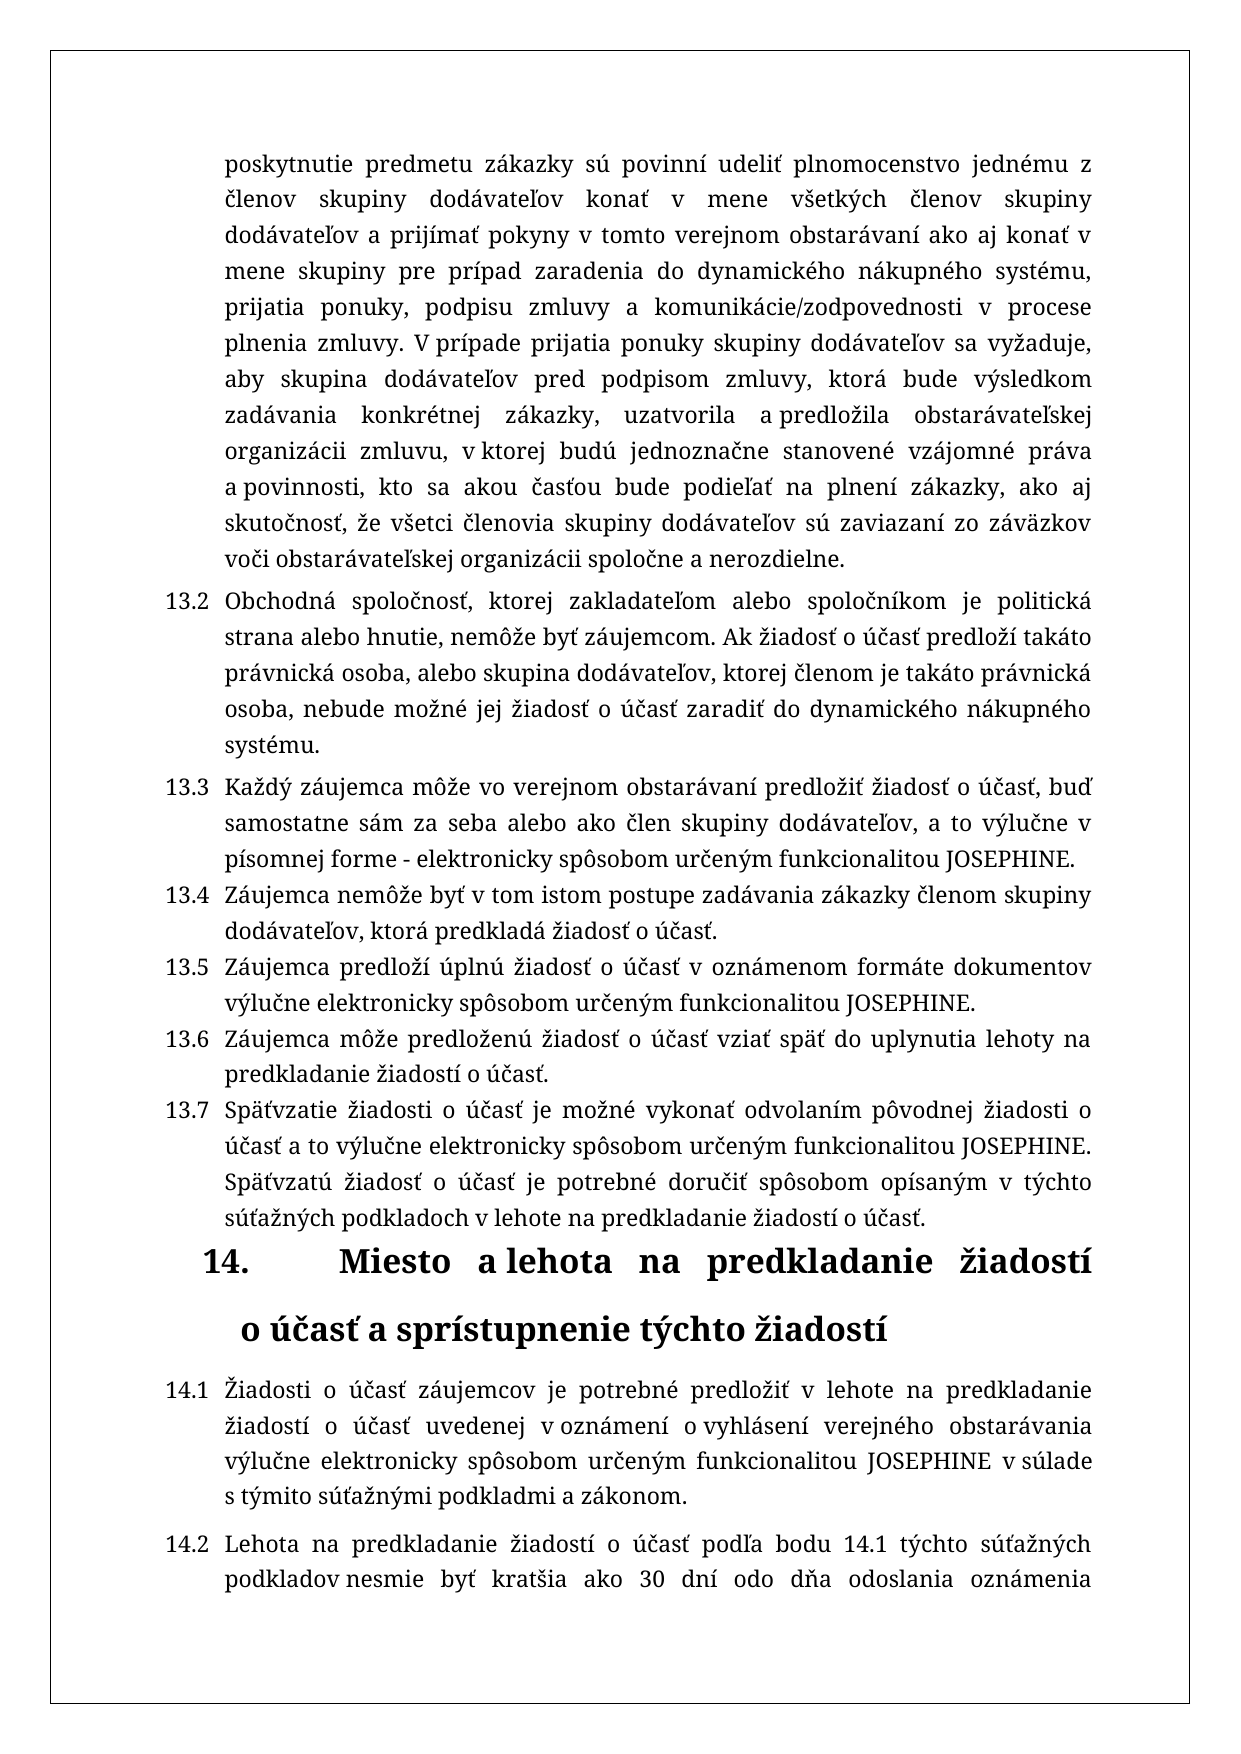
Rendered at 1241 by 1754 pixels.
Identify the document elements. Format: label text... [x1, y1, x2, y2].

text 13.5 Záujemca predloží úplnú žiadosť o účasť v oznámenom formáte dokumentov výlučne elektronicky spôsobom určeným funkcionalitou JOSEPHINE. [165, 951, 1093, 1018]
text 13.7 Späťvzatie žiadosti o účasť je možné vykonať odvolaním pôvodnej žiadosti o účasť a to výlučne elektronicky spôsobom určeným funkcionalitou JOSEPHINE. Späťvzatú žiadosť o účasť je potrebné doručiť spôsobom opísaným v týchto súťažných podkladoch v lehote na predkladanie žiadostí o účasť. [165, 1094, 1093, 1233]
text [165, 147, 1093, 574]
text 13.3 Každý záujemca môže vo verejnom obstarávaní predložiť žiadosť o účasť, buď samostatne sám za seba alebo ako člen skupiny dodávateľov, a to výlučne v písomnej forme - elektronicky spôsobom určeným funkcionalitou JOSEPHINE. [165, 771, 1093, 874]
text 13.4 Záujemca nemôže byť v tom istom postupe zadávania zákazky členom skupiny dodávateľov, ktorá predkladá žiadosť o účasť. [165, 879, 1093, 946]
text 13.2 Obchodná spoločnosť, ktorej zakladateľom alebo spoločníkom je politická strana alebo hnutie, nemôže byť záujemcom. Ak žiadosť o účasť predloží takáto právnická osoba, alebo skupina dodávateľov, ktorej členom je takáto právnická osoba, nebude možné jej žiadosť o účasť zaradiť do dynamického nákupného systému. [165, 585, 1093, 760]
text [165, 1528, 1093, 1595]
text 14.1 Žiadosti o účasť záujemcov je potrebné predložiť v lehote na predkladanie žiadostí o účasť uvedenej v oznámení o vyhlásení verejného obstarávania výlučne elektronicky spôsobom určeným funkcionalitou JOSEPHINE v súlade s týmito súťažnými podkladmi a zákonom. [165, 1374, 1093, 1512]
subtitle Miesto a lehota na predkladanie žiadostí o účasť a sprístupnenie týchto žiadostí [203, 1238, 1093, 1352]
text 13.6 Záujemca môže predloženú žiadosť o účasť vziať späť do uplynutia lehoty na predkladanie žiadostí o účasť. [165, 1022, 1093, 1090]
